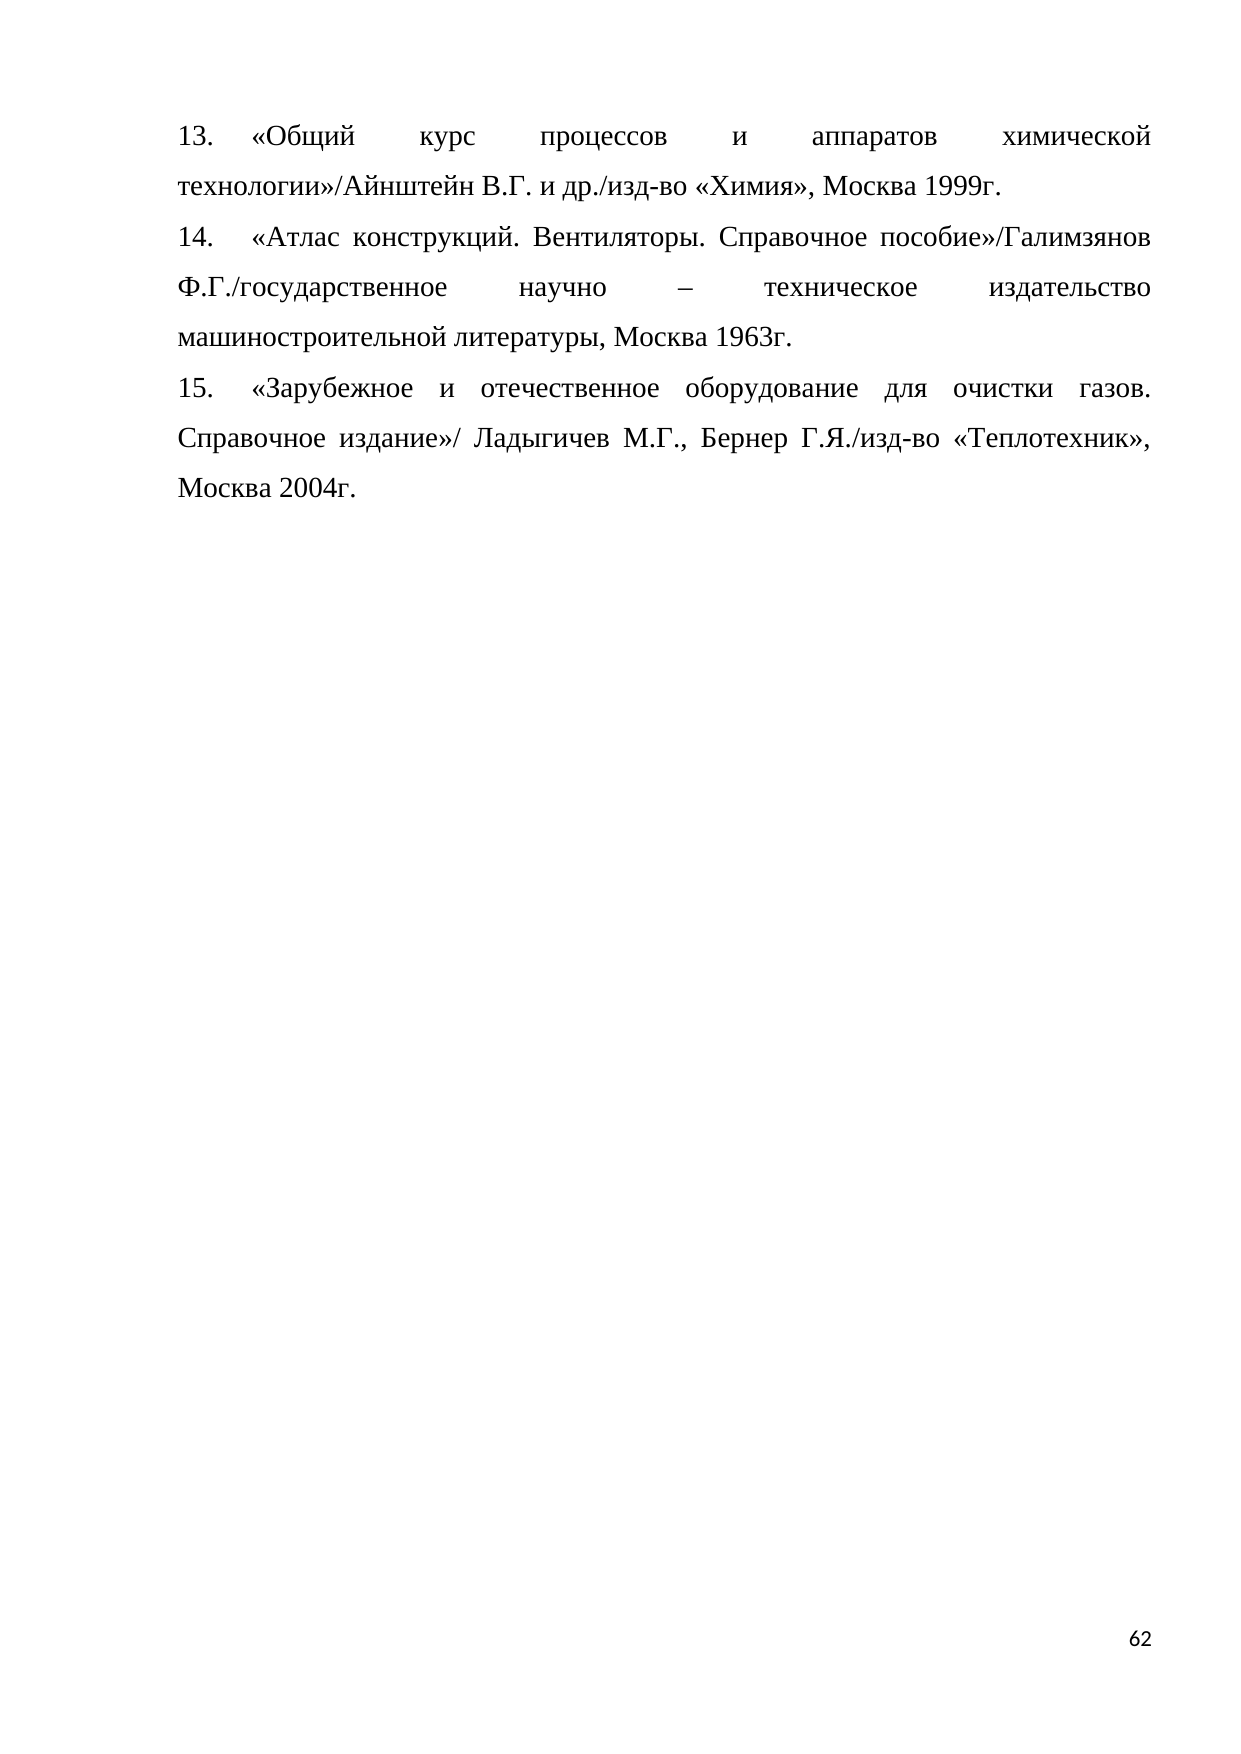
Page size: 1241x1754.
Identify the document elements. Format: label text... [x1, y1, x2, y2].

list «Зарубежное и отечественное оборудование для очистки газов. Справочное издание»/ Ладыгичев М.Г., Бернер Г.Я./изд-во «Теплотехник», Москва 2004г. [177, 370, 1152, 504]
list «Атлас конструкций. Вентиляторы. Справочное пособие»/Галимзянов Ф.Г./государственное научно – техническое издательство машиностроительной литературы, Москва 1963г. [177, 219, 1152, 353]
list «Общий курс процессов и аппаратов химической технологии»/Айнштейн В.Г. и др./изд-во «Химия», Москва 1999г. [177, 118, 1152, 202]
